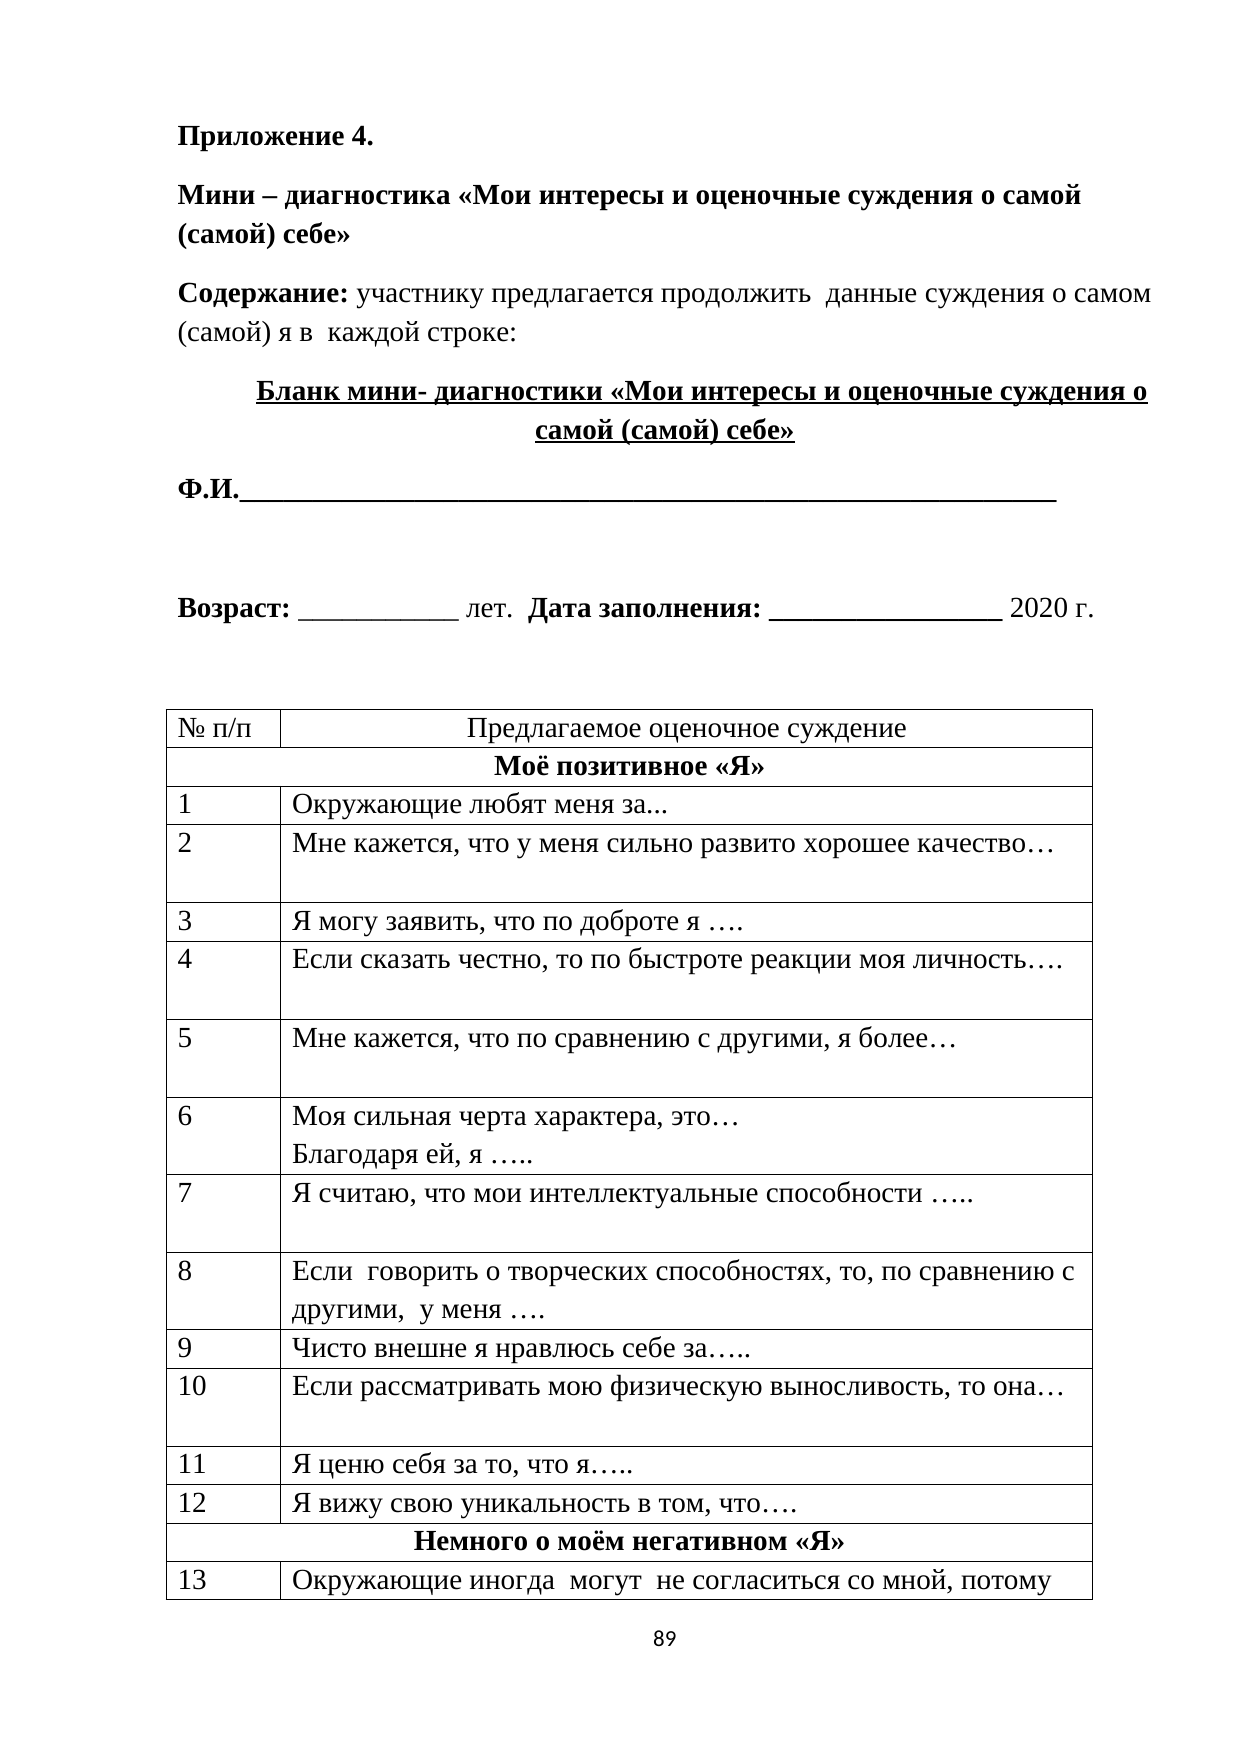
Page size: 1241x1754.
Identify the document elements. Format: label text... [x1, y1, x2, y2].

table_cell Если сказать честно, то по быстроте реакции моя личность…. [281, 942, 1092, 1019]
table_cell 7 [167, 1175, 280, 1252]
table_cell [281, 1562, 1092, 1599]
table_cell Мне кажется, что по сравнению с другими, я более… [281, 1020, 1092, 1097]
table_cell 2 [167, 825, 280, 902]
table_cell Я могу заявить, что по доброте я …. [281, 903, 1092, 941]
table_cell Окружающие любят меня за... [281, 787, 1092, 824]
table_cell Моя сильная черта характера, это… Благодаря ей, я ….. [281, 1098, 1092, 1174]
table_cell 13 [167, 1562, 280, 1599]
table_cell 6 [167, 1098, 280, 1174]
table_cell 10 [167, 1369, 280, 1446]
text Содержание: участнику предлагается продолжить данные суждения о самом (самой) я в каждой строке: [177, 275, 1152, 347]
table_cell Мне кажется, что у меня сильно развито хорошее качество… [281, 825, 1092, 902]
table_cell 4 [167, 942, 280, 1019]
table_cell 12 [167, 1485, 280, 1522]
text Возраст: ___________ лет. Дата заполнения: ________________ 2020 г. [177, 590, 1152, 623]
table_cell Я ценю себя за то, что я….. [281, 1447, 1092, 1484]
text Бланк мини- диагностики «Мои интересы и оценочные суждения о самой (самой) себе» [177, 373, 1152, 445]
table_cell 11 [167, 1447, 280, 1484]
table_header № п/п [167, 710, 280, 747]
table_cell Чисто внешне я нравлюсь себе за….. [281, 1330, 1092, 1367]
text Приложение 4. [177, 118, 1152, 152]
table_cell 9 [167, 1330, 280, 1367]
table_cell Я считаю, что мои интеллектуальные способности ….. [281, 1175, 1092, 1252]
table_cell 8 [167, 1253, 280, 1329]
table_cell Если говорить о творческих способностях, то, по сравнению с другими, у меня …. [281, 1253, 1092, 1329]
text Мини – диагностика «Мои интересы и оценочные суждения о самой (самой) себе» [177, 177, 1152, 249]
text Ф.И.________________________________________________________ [177, 471, 1152, 505]
table_cell 5 [167, 1020, 280, 1097]
table_cell Я вижу свою уникальность в том, что…. [281, 1485, 1092, 1522]
table_cell Если рассматривать мою физическую выносливость, то она… [281, 1369, 1092, 1446]
table_header Предлагаемое оценочное суждение [281, 710, 1092, 747]
table_cell 3 [167, 903, 280, 941]
table_cell Немного о моём негативном «Я» [167, 1524, 1092, 1561]
table_cell Моё позитивное «Я» [167, 748, 1092, 786]
table_cell 1 [167, 787, 280, 824]
